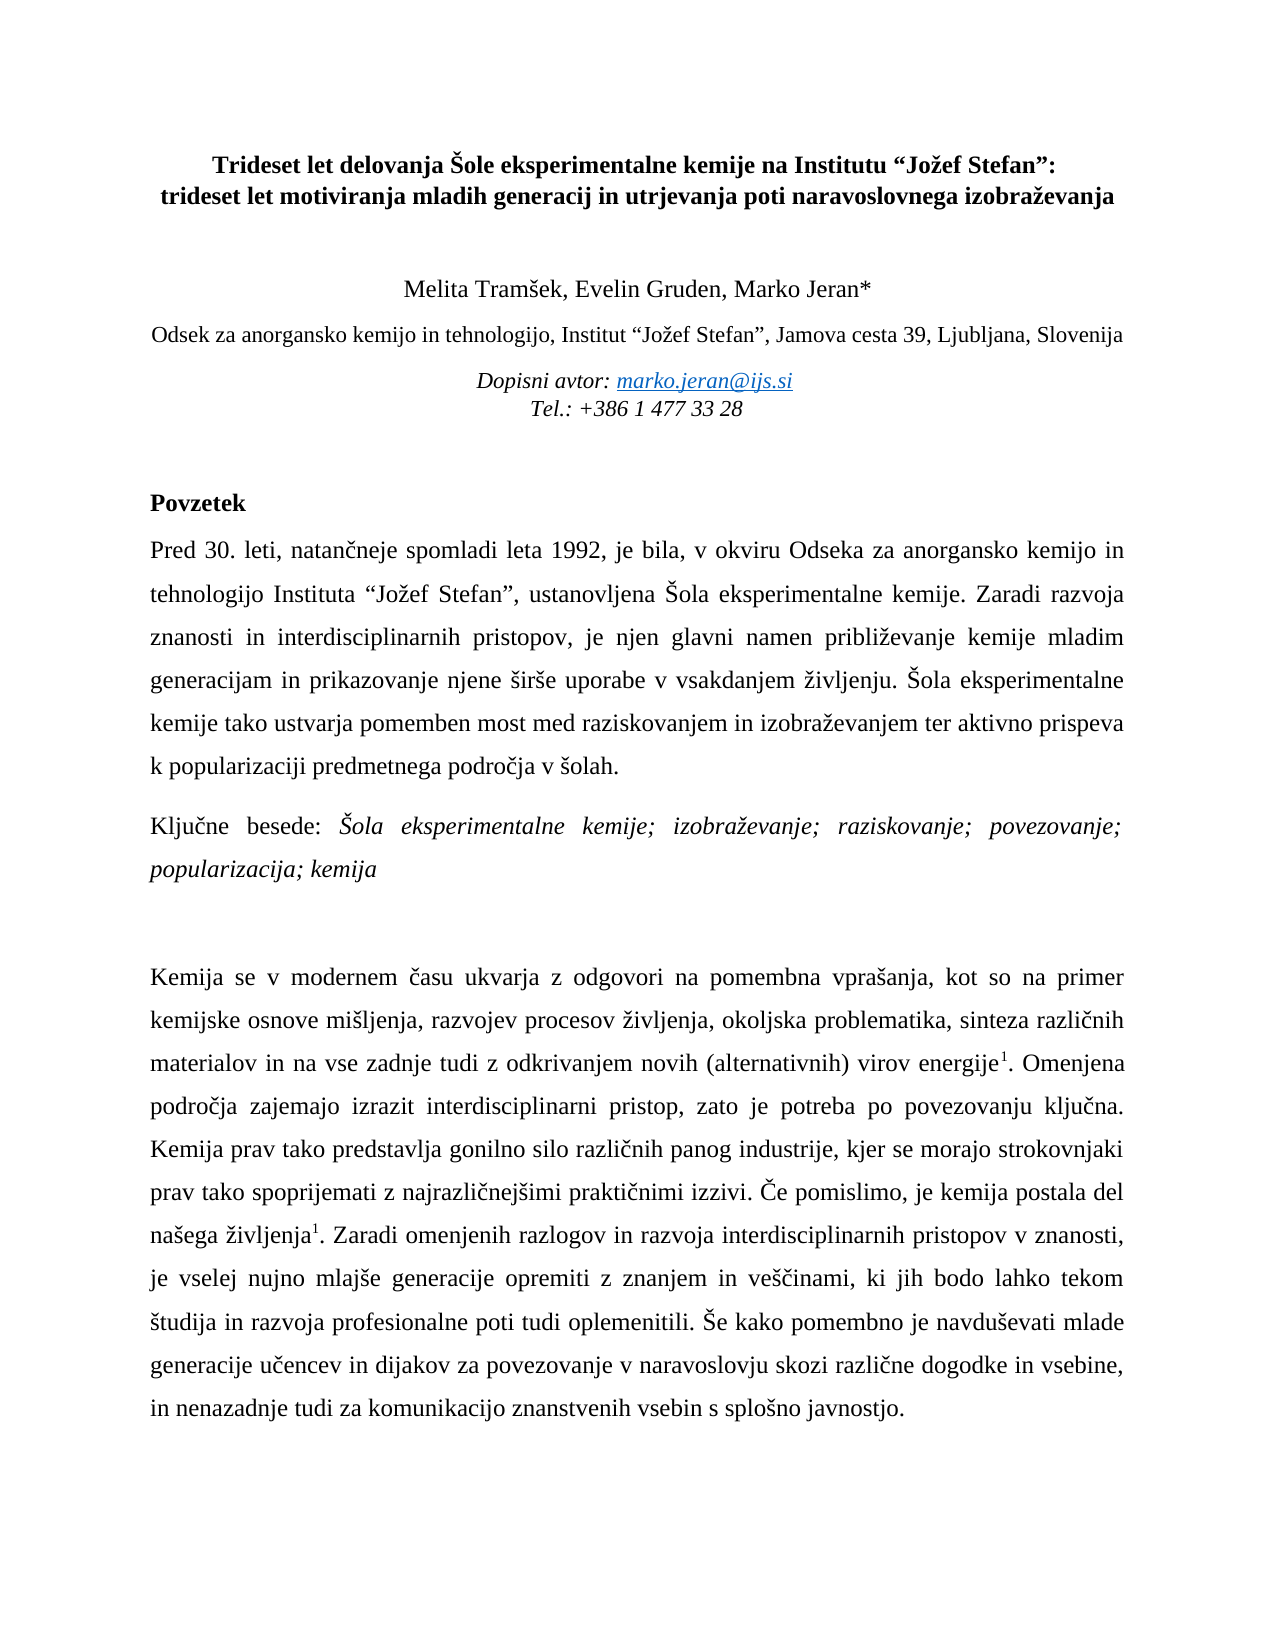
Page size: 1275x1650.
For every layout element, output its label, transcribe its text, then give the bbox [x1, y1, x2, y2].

text Odsek za anorgansko kemijo in tehnologijo, Institut “Jožef Stefan”, Jamova cesta 39, Ljubljana, Slovenija [150, 322, 1125, 348]
text Ključne besede: Šola eksperimentalne kemije; izobraževanje; raziskovanje; povezovanje; popularizacija; kemija [150, 811, 1125, 883]
text Povzetek [150, 488, 1125, 517]
text Trideset let delovanja Šole eksperimentalne kemije na Institutu “Jožef Stefan”: trideset let motiviranja mladih generacij in utrjevanja poti naravoslovnega izobraževanja [150, 150, 1125, 210]
text Pred 30. leti, natančneje spomladi leta 1992, je bila, v okviru Odseka za anorgansko kemijo in tehnologijo Instituta “Jožef Stefan”, ustanovljena Šola eksperimentalne kemije. Zaradi razvoja znanosti in interdisciplinarnih pristopov, je njen glavni namen približevanje kemije mladim generacijam in prikazovanje njene širše uporabe v vsakdanjem življenju. Šola eksperimentalne kemije tako ustvarja pomemben most med raziskovanjem in izobraževanjem ter aktivno prispeva k popularizaciji predmetnega področja v šolah. [150, 536, 1125, 780]
text Melita Tramšek, Evelin Gruden, Marko Jeran* [150, 274, 1125, 303]
text Dopisni avtor: marko.jeran@ijs.si Tel.: +386 1 477 33 28 [150, 367, 1125, 421]
text Kemija se v modernem času ukvarja z odgovori na pomembna vprašanja, kot so na primer kemijske osnove mišljenja, razvojev procesov življenja, okoljska problematika, sinteza različnih materialov in na vse zadnje tudi z odkrivanjem novih (alternativnih) virov energije1. Omenjena področja zajemajo izrazit interdisciplinarni pristop, zato je potreba po povezovanju ključna. Kemija prav tako predstavlja gonilno silo različnih panog industrije, kjer se morajo strokovnjaki prav tako spoprijemati z najrazličnejšimi praktičnimi izzivi. Če pomislimo, je kemija postala del našega življenja1. Zaradi omenjenih razlogov in razvoja interdisciplinarnih pristopov v znanosti, je vselej nujno mlajše generacije opremiti z znanjem in veščinami, ki jih bodo lahko tekom študija in razvoja profesionalne poti tudi oplemenitili. Še kako pomembno je navduševati mlade generacije učencev in dijakov za povezovanje v naravoslovju skozi različne dogodke in vsebine, in nenazadnje tudi za komunikacijo znanstvenih vsebin s splošno javnostjo. [150, 962, 1125, 1422]
